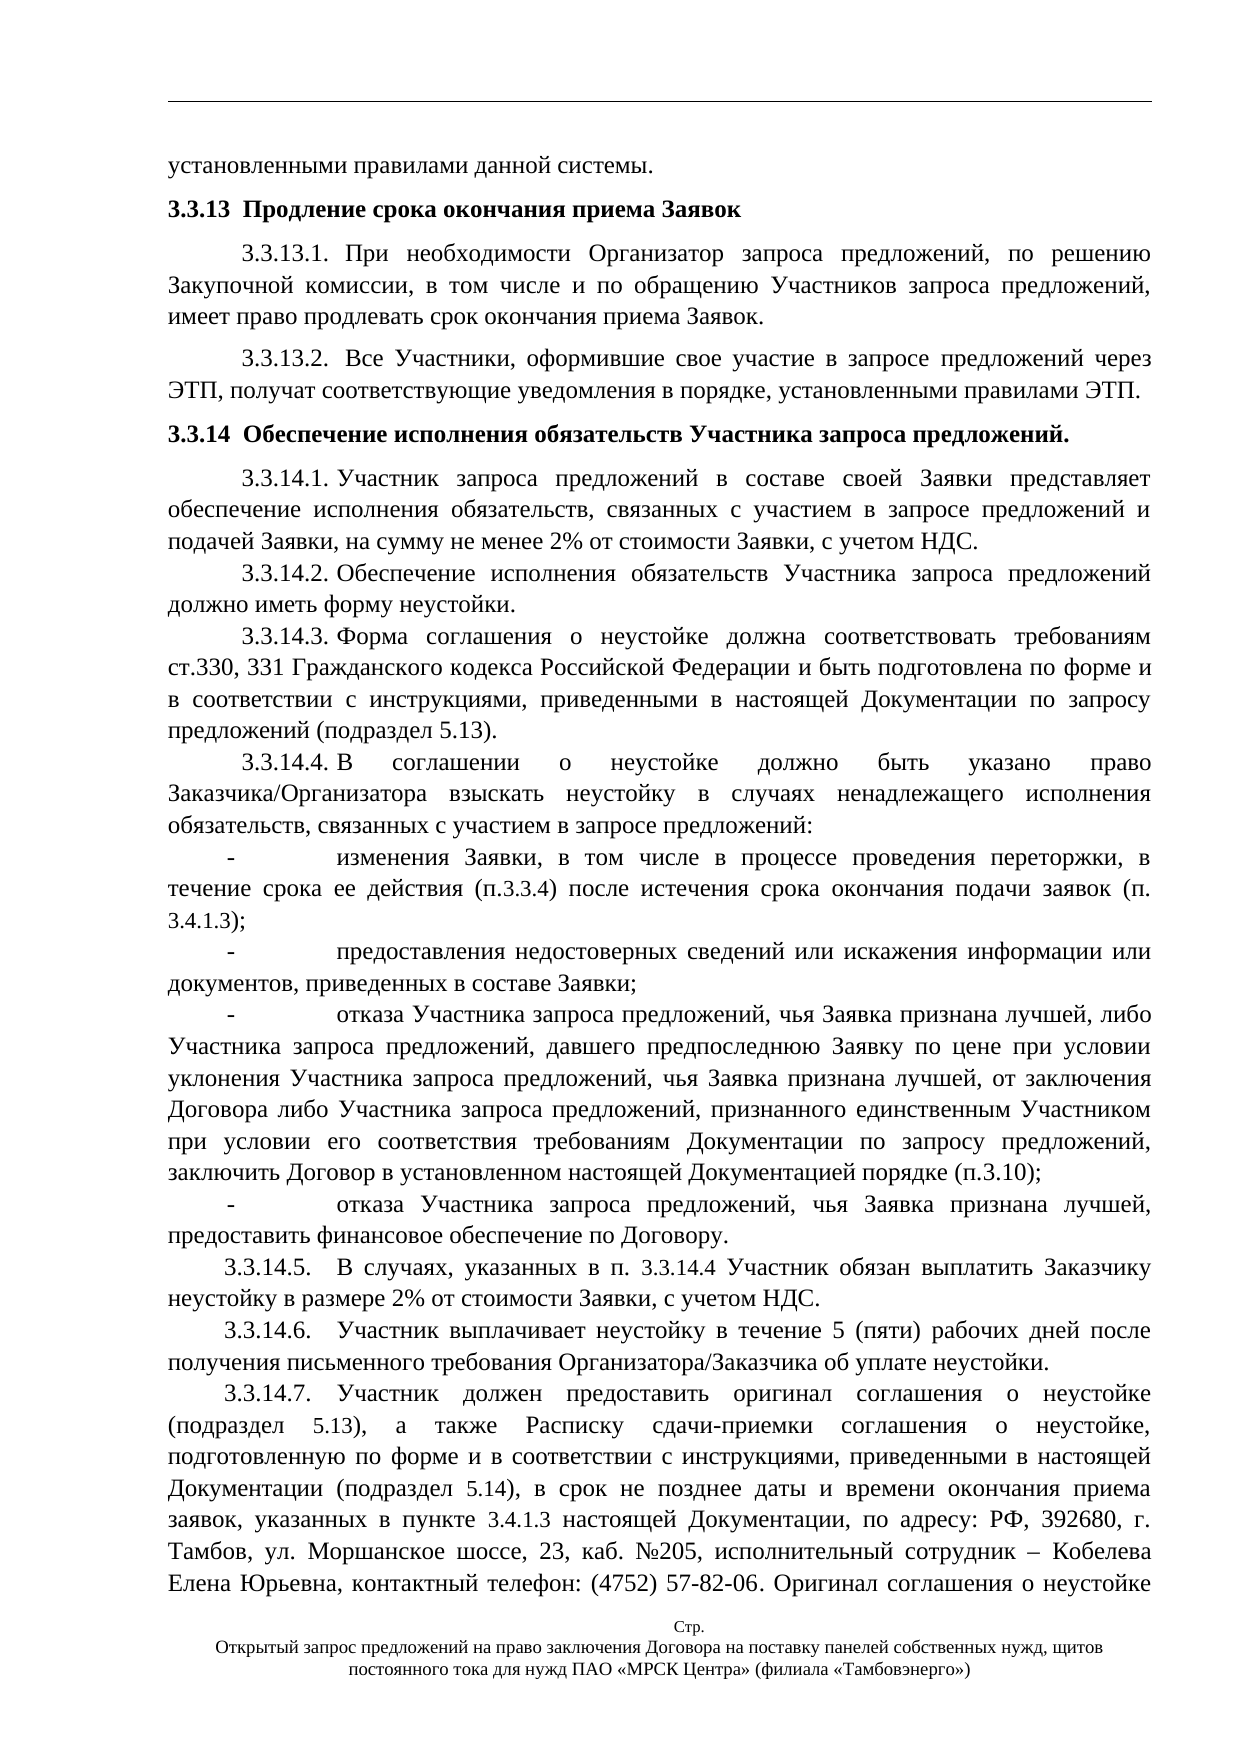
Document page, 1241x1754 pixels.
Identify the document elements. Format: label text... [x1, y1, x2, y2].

list В случаях, указанных в п. 3.3.14.4 Участник обязан выплатить Заказчику неустойку в размере 2% от стоимости Заявки, с учетом НДС. [168, 1252, 1152, 1312]
list Участник выплачивает неустойку в течение 5 (пяти) рабочих дней после получения письменного требования Организатора/Заказчика об уплате неустойки. [168, 1315, 1152, 1375]
list предоставления недостоверных сведений или искажения информации или документов, приведенных в составе Заявки; [168, 936, 1152, 997]
list изменения Заявки, в том числе в процессе проведения переторжки, в течение срока ее действия (п.3.3.4) после истечения срока окончания подачи заявок (п. 3.4.1.3); [168, 842, 1152, 933]
list Все Участники, оформившие свое участие в запросе предложений через ЭТП, получат соответствующие уведомления в порядке, установленными правилами ЭТП. [168, 343, 1152, 403]
list При необходимости Организатор запроса предложений, по решению Закупочной комиссии, в том числе и по обращению Участников запроса предложений, имеет право продлевать срок окончания приема Заявок. [168, 238, 1152, 330]
subtitle Обеспечение исполнения обязательств Участника запроса предложений. [168, 419, 1152, 448]
list отказа Участника запроса предложений, чья Заявка признана лучшей, предоставить финансовое обеспечение по Договору. [168, 1189, 1152, 1249]
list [168, 1378, 1152, 1596]
list Обеспечение исполнения обязательств Участника запроса предложений должно иметь форму неустойки. [168, 558, 1152, 618]
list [168, 150, 1152, 179]
list Участник запроса предложений в составе своей Заявки представляет обеспечение исполнения обязательств, связанных с участием в запросе предложений и подачей Заявки, на сумму не менее 2% от стоимости Заявки, с учетом НДС. [168, 463, 1152, 555]
list В соглашении о неустойке должно быть указано право Заказчика/Организатора взыскать неустойку в случаях ненадлежащего исполнения обязательств, связанных с участием в запросе предложений: [168, 747, 1152, 839]
list отказа Участника запроса предложений, чья Заявка признана лучшей, либо Участника запроса предложений, давшего предпоследнюю Заявку по цене при условии уклонения Участника запроса предложений, чья Заявка признана лучшей, от заключения Договора либо Участника запроса предложений, признанного единственным Участником при условии его соответствия требованиям Документации по запросу предложений, заключить Договор в установленном настоящей Документацией порядке (п.3.10); [168, 999, 1152, 1186]
list Форма соглашения о неустойке должна соответствовать требованиям ст.330, 331 Гражданского кодекса Российской Федерации и быть подготовлена по форме и в соответствии с инструкциями, приведенными в настоящей Документации по запросу предложений (подраздел 5.13). [168, 621, 1152, 744]
subtitle Продление срока окончания приема Заявок [168, 194, 1152, 223]
